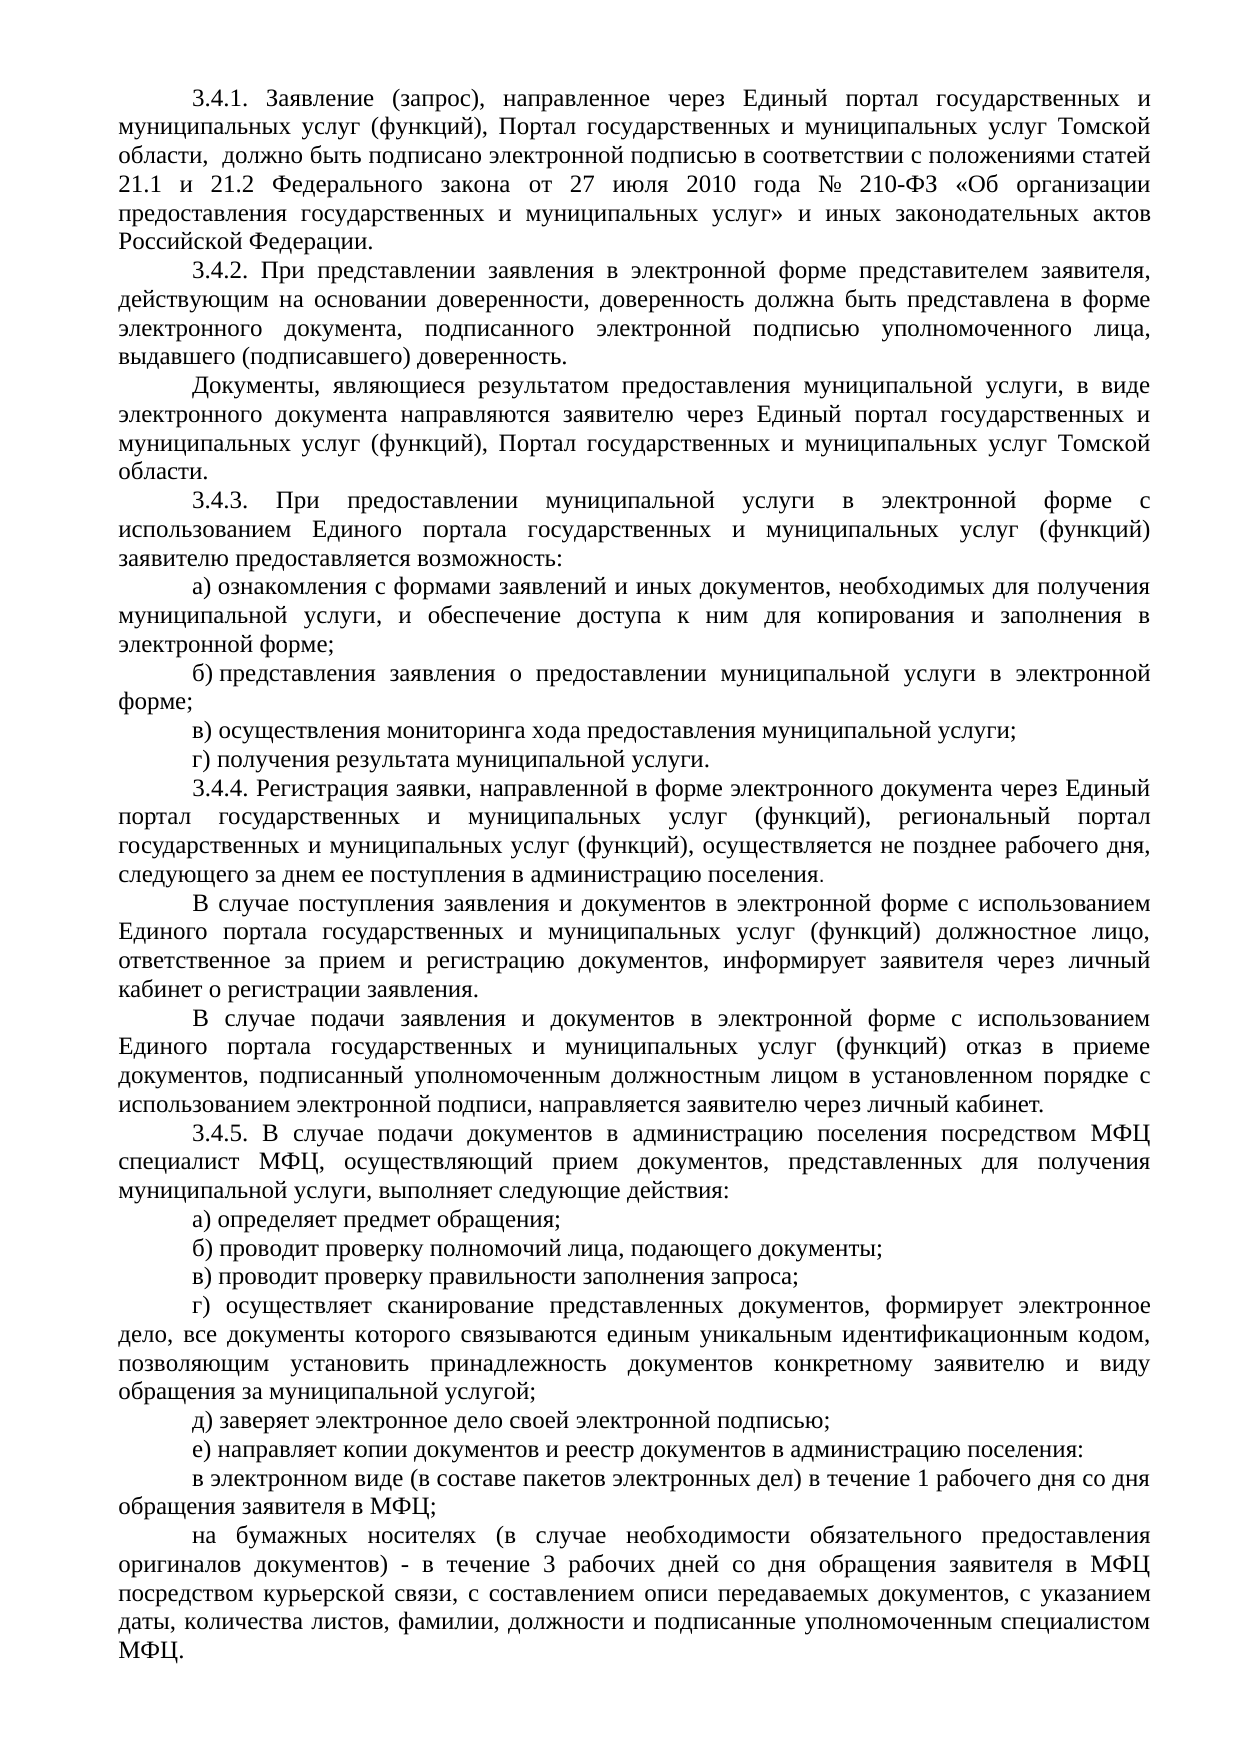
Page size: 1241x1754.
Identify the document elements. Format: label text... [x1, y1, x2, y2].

text 3.4.2. При представлении заявления в электронной форме представителем заявителя, действующим на основании доверенности, доверенность должна быть представлена в форме электронного документа, подписанного электронной подписью уполномоченного лица, выдавшего (подписавшего) доверенность. [118, 255, 1152, 370]
text в электронном виде (в составе пакетов электронных дел) в течение 1 рабочего дня со дня обращения заявителя в МФЦ; [118, 1463, 1152, 1520]
text г) получения результата муниципальной услуги. [118, 744, 1152, 773]
text б) представления заявления о предоставлении муниципальной услуги в электронной форме; [118, 658, 1152, 715]
text а) определяет предмет обращения; [118, 1204, 1152, 1233]
text В случае поступления заявления и документов в электронной форме с использованием Единого портала государственных и муниципальных услуг (функций) должностное лицо, ответственное за прием и регистрацию документов, информирует заявителя через личный кабинет о регистрации заявления. [118, 888, 1152, 1003]
text б) проводит проверку полномочий лица, подающего документы; [118, 1233, 1152, 1261]
text е) направляет копии документов и реестр документов в администрацию поселения: [118, 1434, 1152, 1463]
text а) ознакомления с формами заявлений и иных документов, необходимых для получения муниципальной услуги, и обеспечение доступа к ним для копирования и заполнения в электронной форме; [118, 571, 1152, 658]
text 3.4.3. При предоставлении муниципальной услуги в электронной форме с использованием Единого портала государственных и муниципальных услуг (функций) заявителю предоставляется возможность: [118, 485, 1152, 571]
text В случае подачи заявления и документов в электронной форме с использованием Единого портала государственных и муниципальных услуг (функций) отказ в приеме документов, подписанный уполномоченным должностным лицом в установленном порядке с использованием электронной подписи, направляется заявителю через личный кабинет. [118, 1003, 1152, 1118]
text 3.4.1. Заявление (запрос), направленное через Единый портал государственных и муниципальных услуг (функций), Портал государственных и муниципальных услуг Томской области, должно быть подписано электронной подписью в соответствии с положениями статей 21.1 и 21.2 Федерального закона от 27 июля 2010 года № 210-ФЗ «Об организации предоставления государственных и муниципальных услуг» и иных законодательных актов Российской Федерации. [118, 83, 1152, 255]
text г) осуществляет сканирование представленных документов, формирует электронное дело, все документы которого связываются единым уникальным идентификационным кодом, позволяющим установить принадлежность документов конкретному заявителю и виду обращения за муниципальной услугой; [118, 1290, 1152, 1405]
text д) заверяет электронное дело своей электронной подписью; [118, 1405, 1152, 1434]
text 3.4.5. В случае подачи документов в администрацию поселения посредством МФЦ специалист МФЦ, осуществляющий прием документов, представленных для получения муниципальной услуги, выполняет следующие действия: [118, 1118, 1152, 1204]
text Документы, являющиеся результатом предоставления муниципальной услуги, в виде электронного документа направляются заявителю через Единый портал государственных и муниципальных услуг (функций), Портал государственных и муниципальных услуг Томской области. [118, 370, 1152, 485]
text на бумажных носителях (в случае необходимости обязательного предоставления оригиналов документов) - в течение 3 рабочих дней со дня обращения заявителя в МФЦ посредством курьерской связи, с составлением описи передаваемых документов, с указанием даты, количества листов, фамилии, должности и подписанные уполномоченным специалистом МФЦ. [118, 1520, 1152, 1664]
text в) осуществления мониторинга хода предоставления муниципальной услуги; [118, 715, 1152, 744]
text 3.4.4. Регистрация заявки, направленной в форме электронного документа через Единый портал государственных и муниципальных услуг (функций), региональный портал государственных и муниципальных услуг (функций), осуществляется не позднее рабочего дня, следующего за днем ее поступления в администрацию поселения. [118, 773, 1152, 888]
text в) проводит проверку правильности заполнения запроса; [118, 1261, 1152, 1290]
